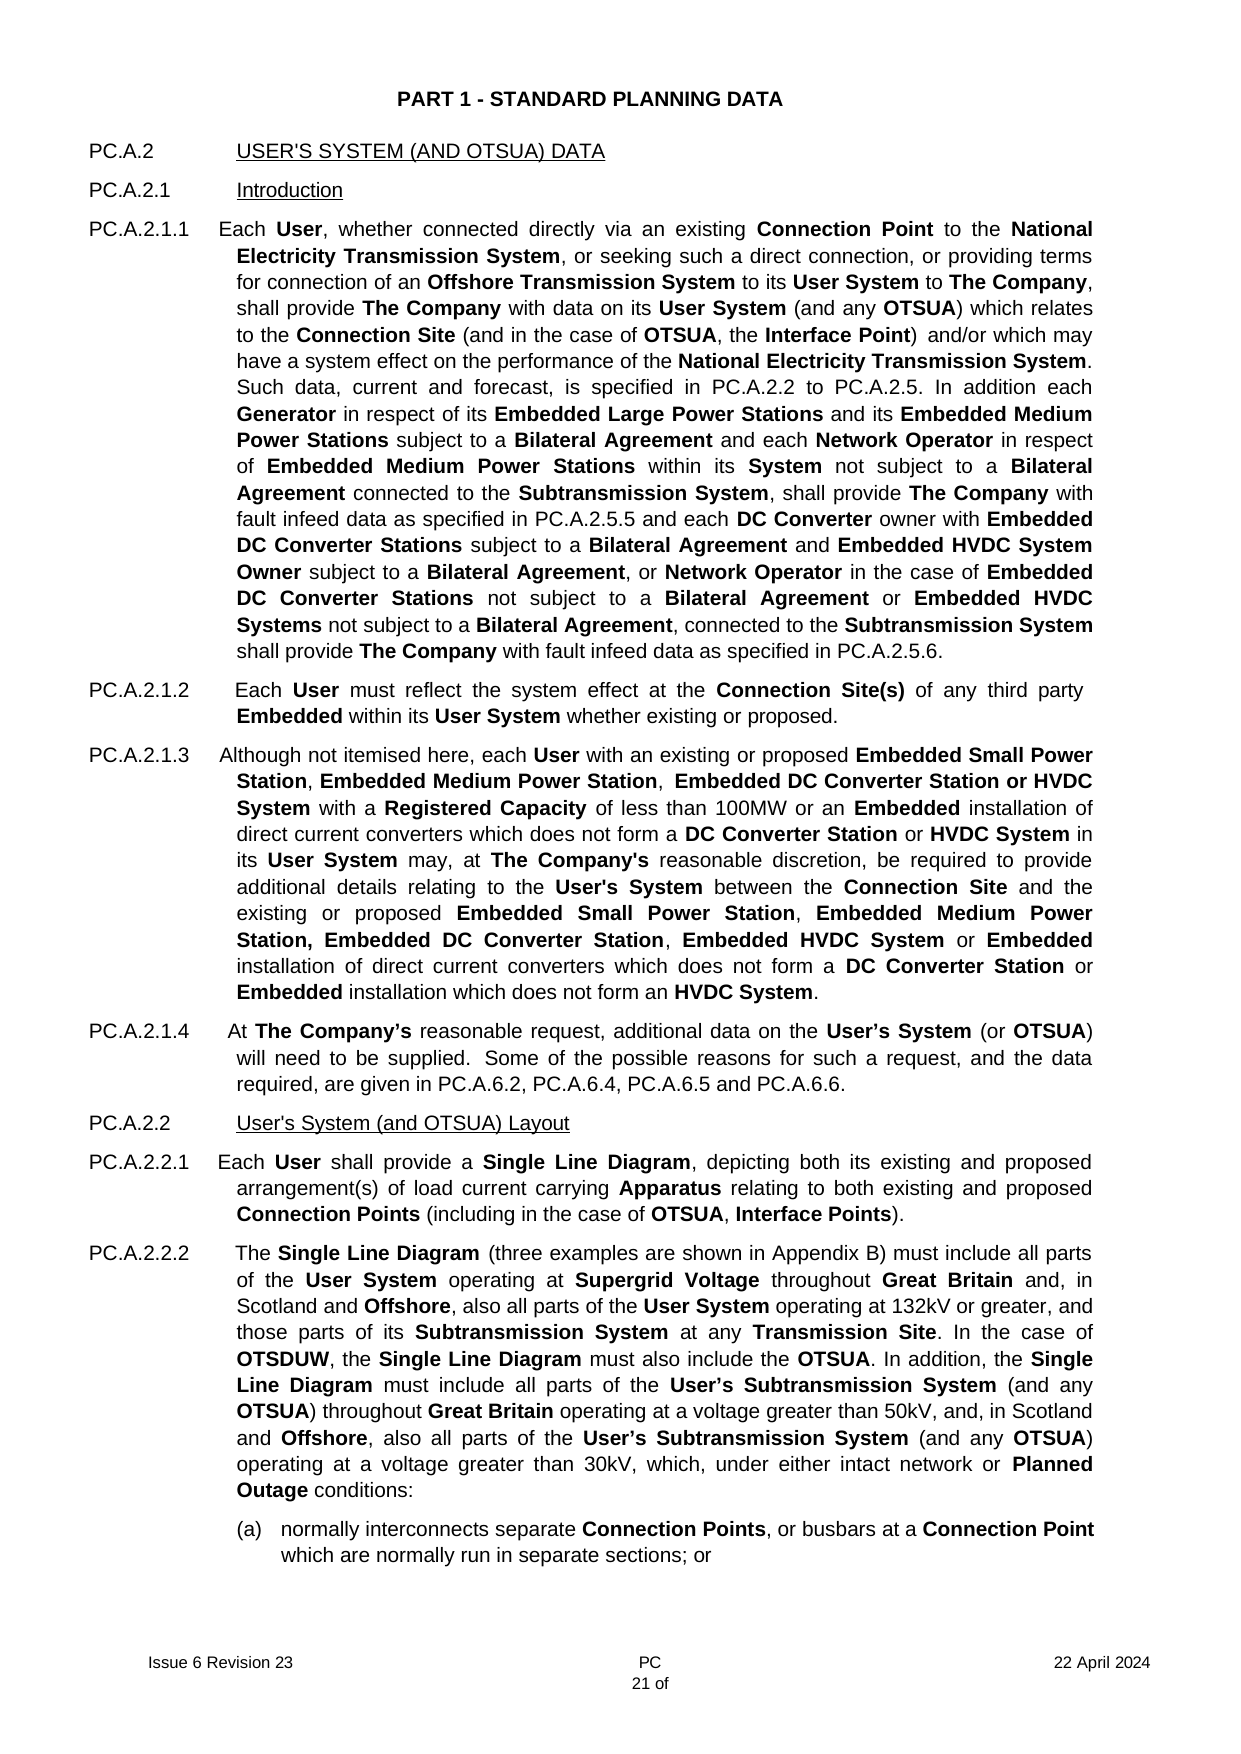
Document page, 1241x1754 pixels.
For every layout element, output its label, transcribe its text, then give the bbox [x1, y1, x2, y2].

text Embedded within its User System whether existing or proposed. [236, 704, 1188, 728]
text PC.A.2.1.1 Each User, whether connected directly via an existing Connection Point to the National Electricity Transmission System, or seeking such a direct connection, or providing terms for connection of an Offshore Transmission System to its User System to The Company, shall provide The Company with data on its User System (and any OTSUA) which relates to the Connection Site (and in the case of OTSUA, the Interface Point) and/or which may have a system effect on the performance of the National Electricity Transmission System. Such data, current and forecast, is specified in PC.A.2.2 to PC.A.2.5. In addition each Generator in respect of its Embedded Large Power Stations and its Embedded Medium Power Stations subject to a Bilateral Agreement and each Network Operator in respect of Embedded Medium Power Stations within its System not subject to a Bilateral Agreement connected to the Subtransmission System, shall provide The Company with fault infeed data as specified in PC.A.2.5.5 and each DC Converter owner with Embedded DC Converter Stations subject to a Bilateral Agreement and Embedded HVDC System Owner subject to a Bilateral Agreement, or Network Operator in the case of Embedded DC Converter Stations not subject to a Bilateral Agreement or Embedded HVDC Systems not subject to a Bilateral Agreement, connected to the Subtransmission System shall provide The Company with fault infeed data as specified in PC.A.2.5.6. [89, 217, 1093, 663]
text PC.A.2.1.4 At The Company’s reasonable request, additional data on the User’s System (or OTSUA) will need to be supplied. Some of the possible reasons for such a request, and the data required, are given in PC.A.6.2, PC.A.6.4, PC.A.6.5 and PC.A.6.6. [89, 1019, 1093, 1096]
text PC.A.2.1.3 Although not itemised here, each User with an existing or proposed Embedded Small Power Station, Embedded Medium Power Station, Embedded DC Converter Station or HVDC System with a Registered Capacity of less than 100MW or an Embedded installation of direct current converters which does not form a DC Converter Station or HVDC System in its User System may, at The Company's reasonable discretion, be required to provide additional details relating to the User's System between the Connection Site and the existing or proposed Embedded Small Power Station, Embedded Medium Power Station, Embedded DC Converter Station, Embedded HVDC System or Embedded installation of direct current converters which does not form a DC Converter Station or Embedded installation which does not form an HVDC System. [89, 743, 1093, 1004]
subtitle PART 1 - STANDARD PLANNING DATA [397, 87, 1188, 111]
text PC.A.2.1.2 Each User must reflect the system effect at the Connection Site(s) of any third party [89, 678, 1188, 702]
text which are normally run in separate sections; or [281, 1543, 1188, 1567]
text PC.A.2.2.2 The Single Line Diagram (three examples are shown in Appendix B) must include all parts of the User System operating at Supergrid Voltage throughout Great Britain and, in Scotland and Offshore, also all parts of the User System operating at 132kV or greater, and those parts of its Subtransmission System at any Transmission Site. In the case of OTSDUW, the Single Line Diagram must also include the OTSUA. In addition, the Single Line Diagram must include all parts of the User’s Subtransmission System (and any OTSUA) throughout Great Britain operating at a voltage greater than 50kV, and, in Scotland and Offshore, also all parts of the User’s Subtransmission System (and any OTSUA) operating at a voltage greater than 30kV, which, under either intact network or Planned Outage conditions: [89, 1241, 1093, 1502]
text PC.A.2.2.1 Each User shall provide a Single Line Diagram, depicting both its existing and proposed arrangement(s) of load current carrying Apparatus relating to both existing and proposed Connection Points (including in the case of OTSUA, Interface Points). [89, 1149, 1093, 1226]
text PC.A.2.2 User's System (and OTSUA) Layout [89, 1111, 1188, 1134]
list normally interconnects separate Connection Points, or busbars at a Connection Point [236, 1517, 1188, 1541]
subtitle PC.A.2 USER'S SYSTEM (AND OTSUA) DATA [89, 139, 1188, 163]
text PC.A.2.1 Introduction [89, 178, 1188, 202]
